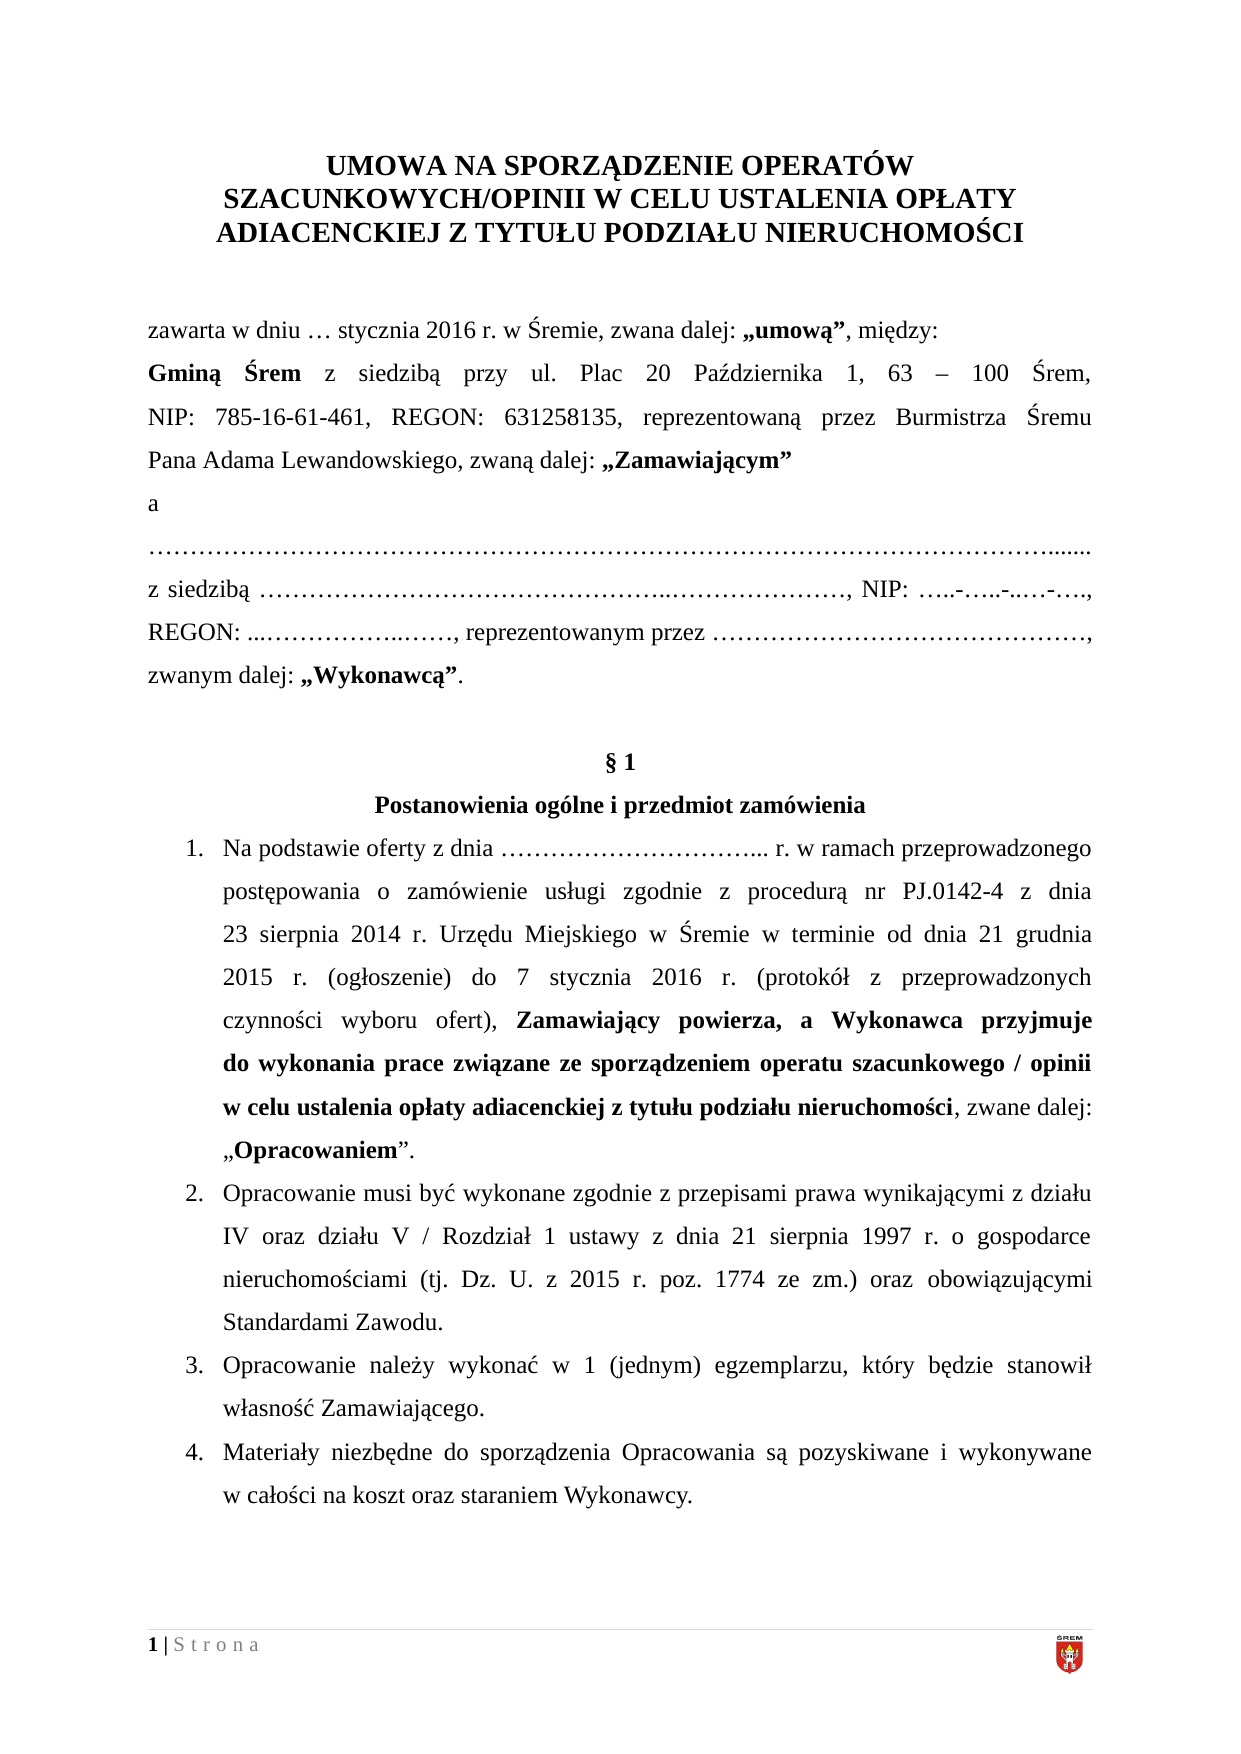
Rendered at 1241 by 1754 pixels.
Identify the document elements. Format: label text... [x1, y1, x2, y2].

text UMOWA NA SPORZĄDZENIE OPERATÓW SZACUNKOWYCH/OPINII W CELU USTALENIA OPŁATY ADIACENCKIEJ Z TYTUŁU PODZIAŁU NIERUCHOMOŚCI [148, 148, 1093, 248]
text a [148, 488, 1093, 517]
text Postanowienia ogólne i przedmiot zamówienia [148, 790, 1093, 818]
text zawarta w dniu … stycznia 2016 r. w Śremie, zwana dalej: „umową”, między: [148, 315, 1093, 344]
text ………………………………………………………………………………………………....... z siedzibą …………………………………………..…………………, NIP: …..-…..-..…-…., REGON: ...……………..……, reprezentowanym przez ………………………………………, zwanym dalej: „Wykonawcą”. [148, 531, 1093, 689]
picture [1056, 1635, 1083, 1674]
list Na podstawie oferty z dnia …………………………... r. w ramach przeprowadzonego postępowania o zamówienie usługi zgodnie z procedurą nr PJ.0142-4 z dnia 23 sierpnia 2014 r. Urzędu Miejskiego w Śremie w terminie od dnia 21 grudnia 2015 r. (ogłoszenie) do 7 stycznia 2016 r. (protokół z przeprowadzonych czynności wyboru ofert), Zamawiający powierza, a Wykonawca przyjmuje do wykonania prace związane ze sporządzeniem operatu szacunkowego / opinii w celu ustalenia opłaty adiacenckiej z tytułu podziału nieruchomości, zwane dalej: „Opracowaniem”. [185, 833, 1093, 1163]
list Opracowanie należy wykonać w 1 (jednym) egzemplarzu, który będzie stanowił własność Zamawiającego. [185, 1350, 1093, 1422]
list Materiały niezbędne do sporządzenia Opracowania są pozyskiwane i wykonywane w całości na koszt oraz staraniem Wykonawcy. [185, 1437, 1093, 1508]
text Gminą Śrem z siedzibą przy ul. Plac 20 Października 1, 63 – 100 Śrem, NIP: 785-16-61-461, REGON: 631258135, reprezentowaną przez Burmistrza Śremu Pana Adama Lewandowskiego, zwaną dalej: „Zamawiającym” [148, 358, 1093, 473]
list Opracowanie musi być wykonane zgodnie z przepisami prawa wynikającymi z działu IV oraz działu V / Rozdział 1 ustawy z dnia 21 sierpnia 1997 r. o gospodarce nieruchomościami (tj. Dz. U. z 2015 r. poz. 1774 ze zm.) oraz obowiązującymi Standardami Zawodu. [185, 1178, 1093, 1336]
text § 1 [148, 747, 1093, 775]
